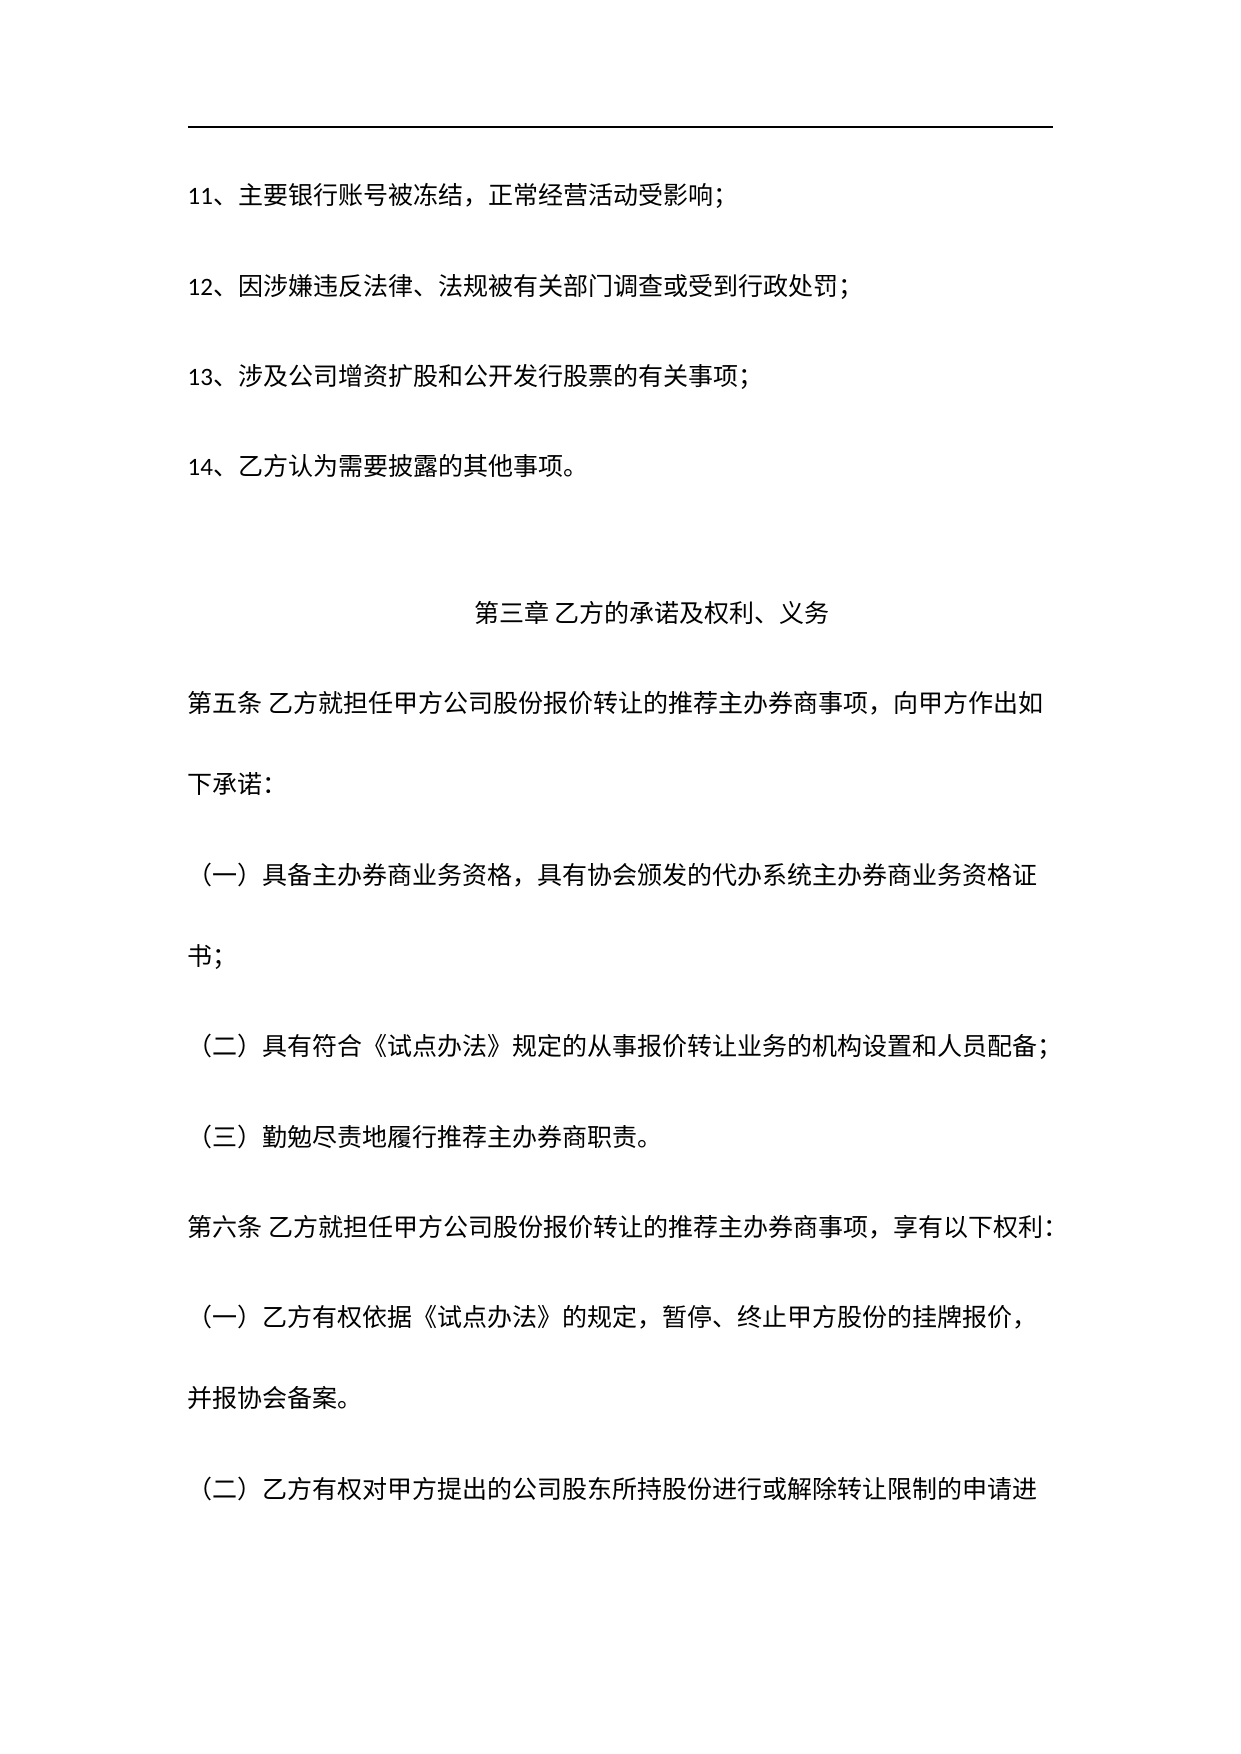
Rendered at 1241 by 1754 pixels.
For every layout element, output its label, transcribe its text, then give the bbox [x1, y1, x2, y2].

text 13、涉及公司增资扩股和公开发行股票的有关事项； [187, 342, 1053, 407]
text 第三章 乙方的承诺及权利、义务 [251, 579, 1053, 644]
text （三）勤勉尽责地履行推荐主办券商职责。 [187, 1103, 1053, 1168]
text （二）具有符合《试点办法》规定的从事报价转让业务的机构设置和人员配备； [187, 1012, 1053, 1077]
text 第六条 乙方就担任甲方公司股份报价转让的推荐主办券商事项，享有以下权利： [187, 1193, 1053, 1258]
text （一）乙方有权依据《试点办法》的规定，暂停、终止甲方股份的挂牌报价，并报协会备案。 [187, 1283, 1053, 1429]
text 14、乙方认为需要披露的其他事项。 [187, 432, 1053, 497]
text 12、因涉嫌违反法律、法规被有关部门调查或受到行政处罚； [187, 252, 1053, 317]
text 11、主要银行账号被冻结，正常经营活动受影响； [187, 161, 1053, 226]
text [187, 1455, 1053, 1520]
text 第五条 乙方就担任甲方公司股份报价转让的推荐主办券商事项，向甲方作出如下承诺： [187, 669, 1053, 816]
text （一）具备主办券商业务资格，具有协会颁发的代办系统主办券商业务资格证书； [187, 841, 1053, 987]
